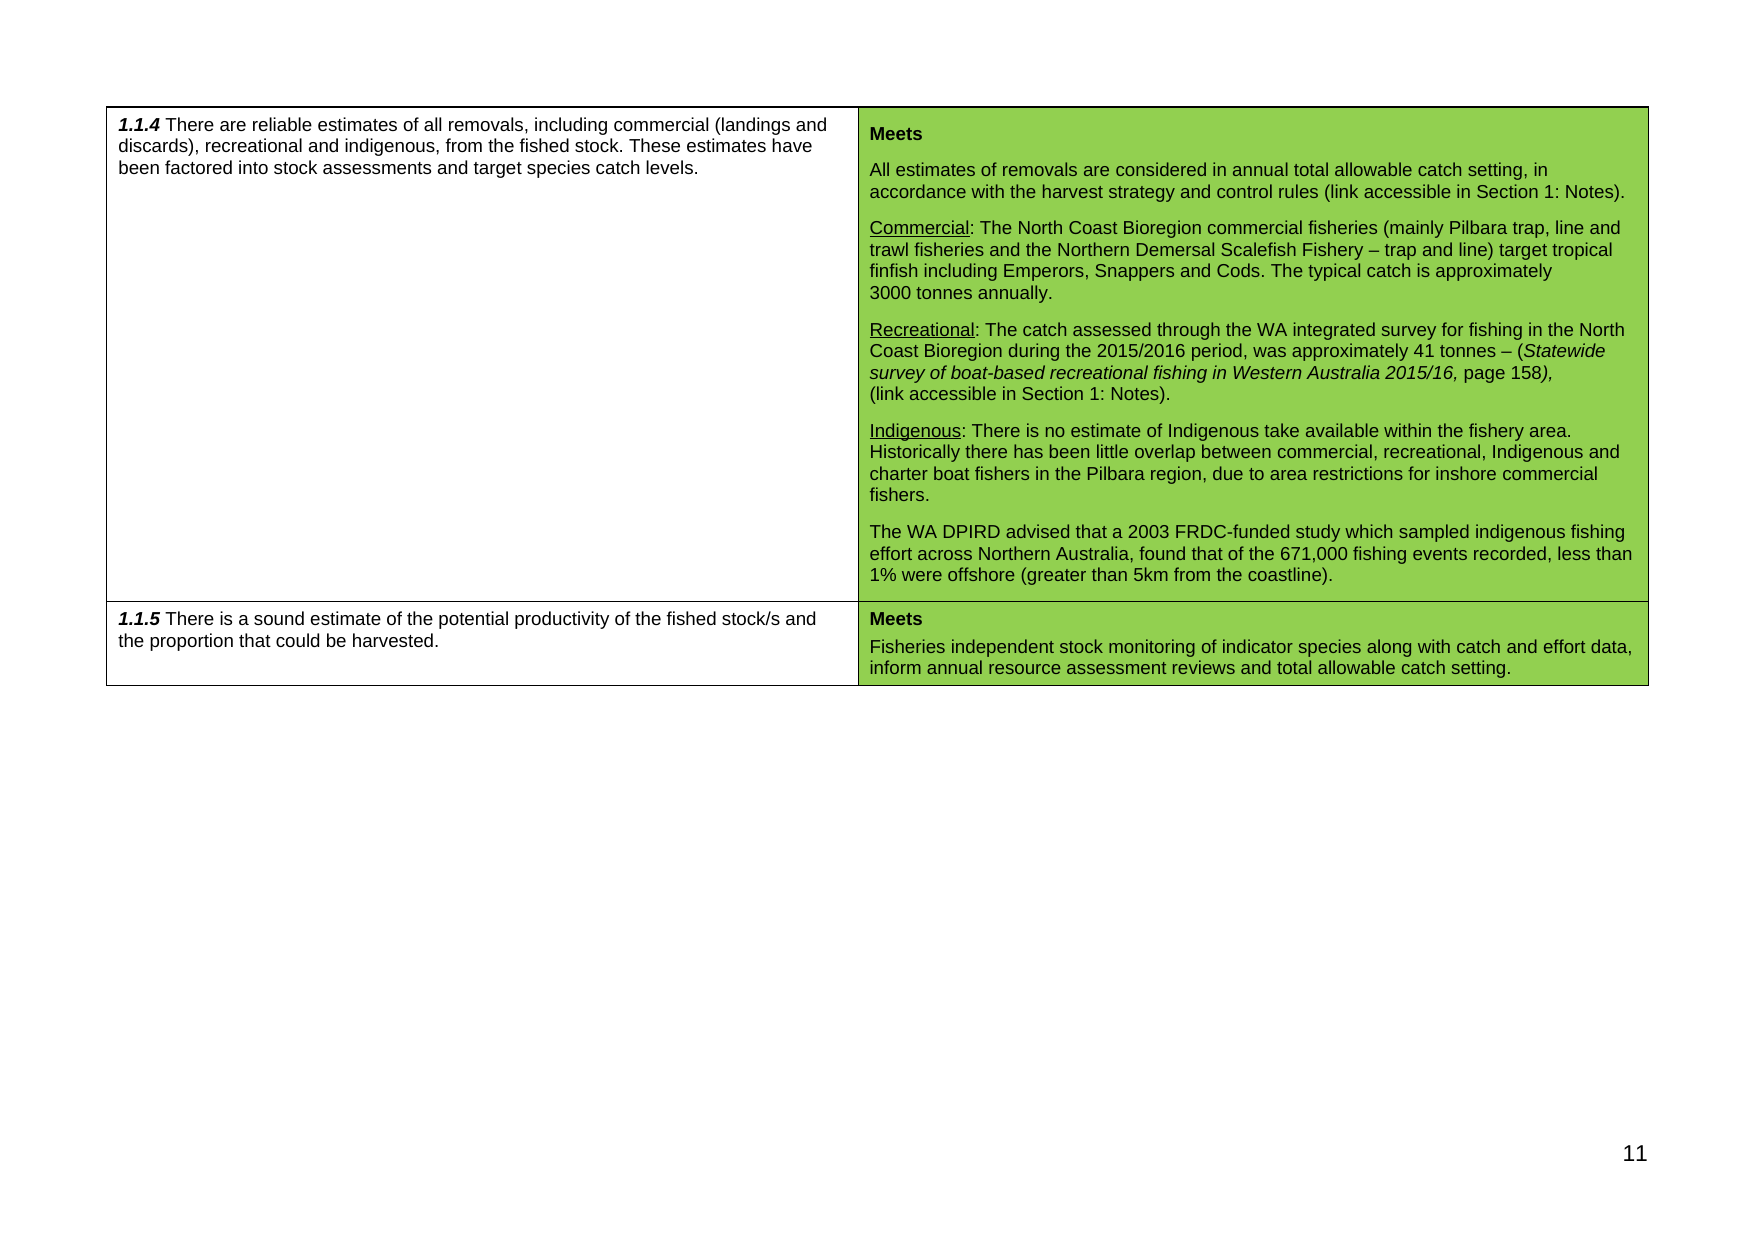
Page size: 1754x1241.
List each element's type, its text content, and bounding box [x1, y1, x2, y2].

table_cell 1.1.5 There is a sound estimate of the potential productivity of the fished stock/s and the proportion that could be harvested. [107, 602, 858, 685]
table_cell 1.1.4 There are reliable estimates of all removals, including commercial (landings and discards), recreational and indigenous, from the fished stock. These estimates have been factored into stock assessments and target species catch levels. [107, 108, 858, 601]
table_cell Meets All estimates of removals are considered in annual total allowable catch setting, in accordance with the harvest strategy and control rules (link accessible in Section 1: Notes). Commercial: The North Coast Bioregion commercial fisheries (mainly Pilbara trap, line and trawl fisheries and the Northern Demersal Scalefish Fishery – trap and line) target tropical finfish including Emperors, Snappers and Cods. The typical catch is approximately 3000 tonnes annually. Recreational: The catch assessed through the WA integrated survey for fishing in the North Coast Bioregion during the 2015/2016 period, was approximately 41 tonnes – (Statewide survey of boat-based recreational fishing in Western Australia 2015/16, page 158), (link accessible in Section 1: Notes). Indigenous: There is no estimate of Indigenous take available within the fishery area. Historically there has been little overlap between commercial, recreational, Indigenous and charter boat fishers in the Pilbara region, due to area restrictions for inshore commercial fishers. The WA DPIRD advised that a 2003 FRDC-funded study which sampled indigenous fishing effort across Northern Australia, found that of the 671,000 fishing events recorded, less than 1% were offshore (greater than 5km from the coastline). [859, 108, 1648, 601]
table_cell Meets Fisheries independent stock monitoring of indicator species along with catch and effort data, inform annual resource assessment reviews and total allowable catch setting. [859, 602, 1648, 685]
